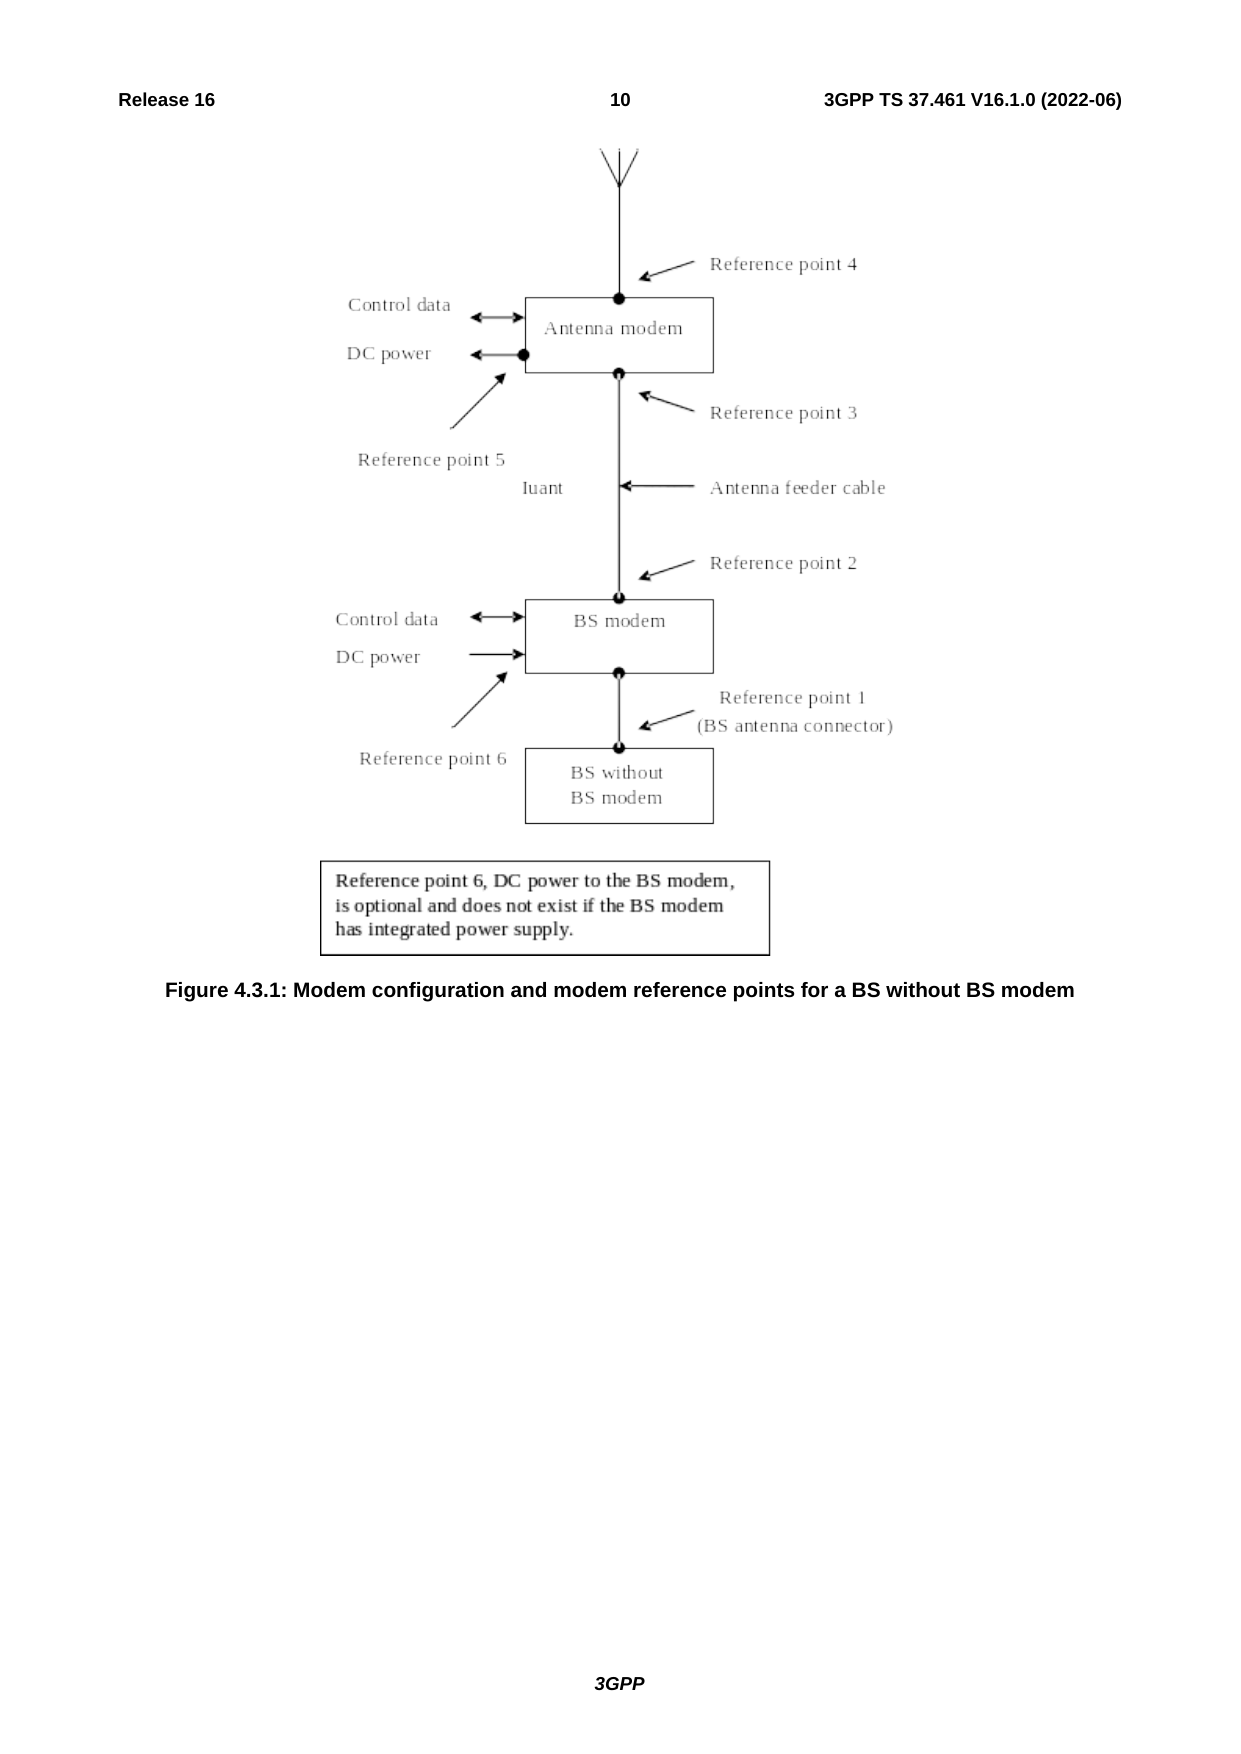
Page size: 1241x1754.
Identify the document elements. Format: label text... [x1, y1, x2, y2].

text Figure 4.3.1: Modem configuration and modem reference points for a BS without BS modem [118, 978, 1122, 1002]
